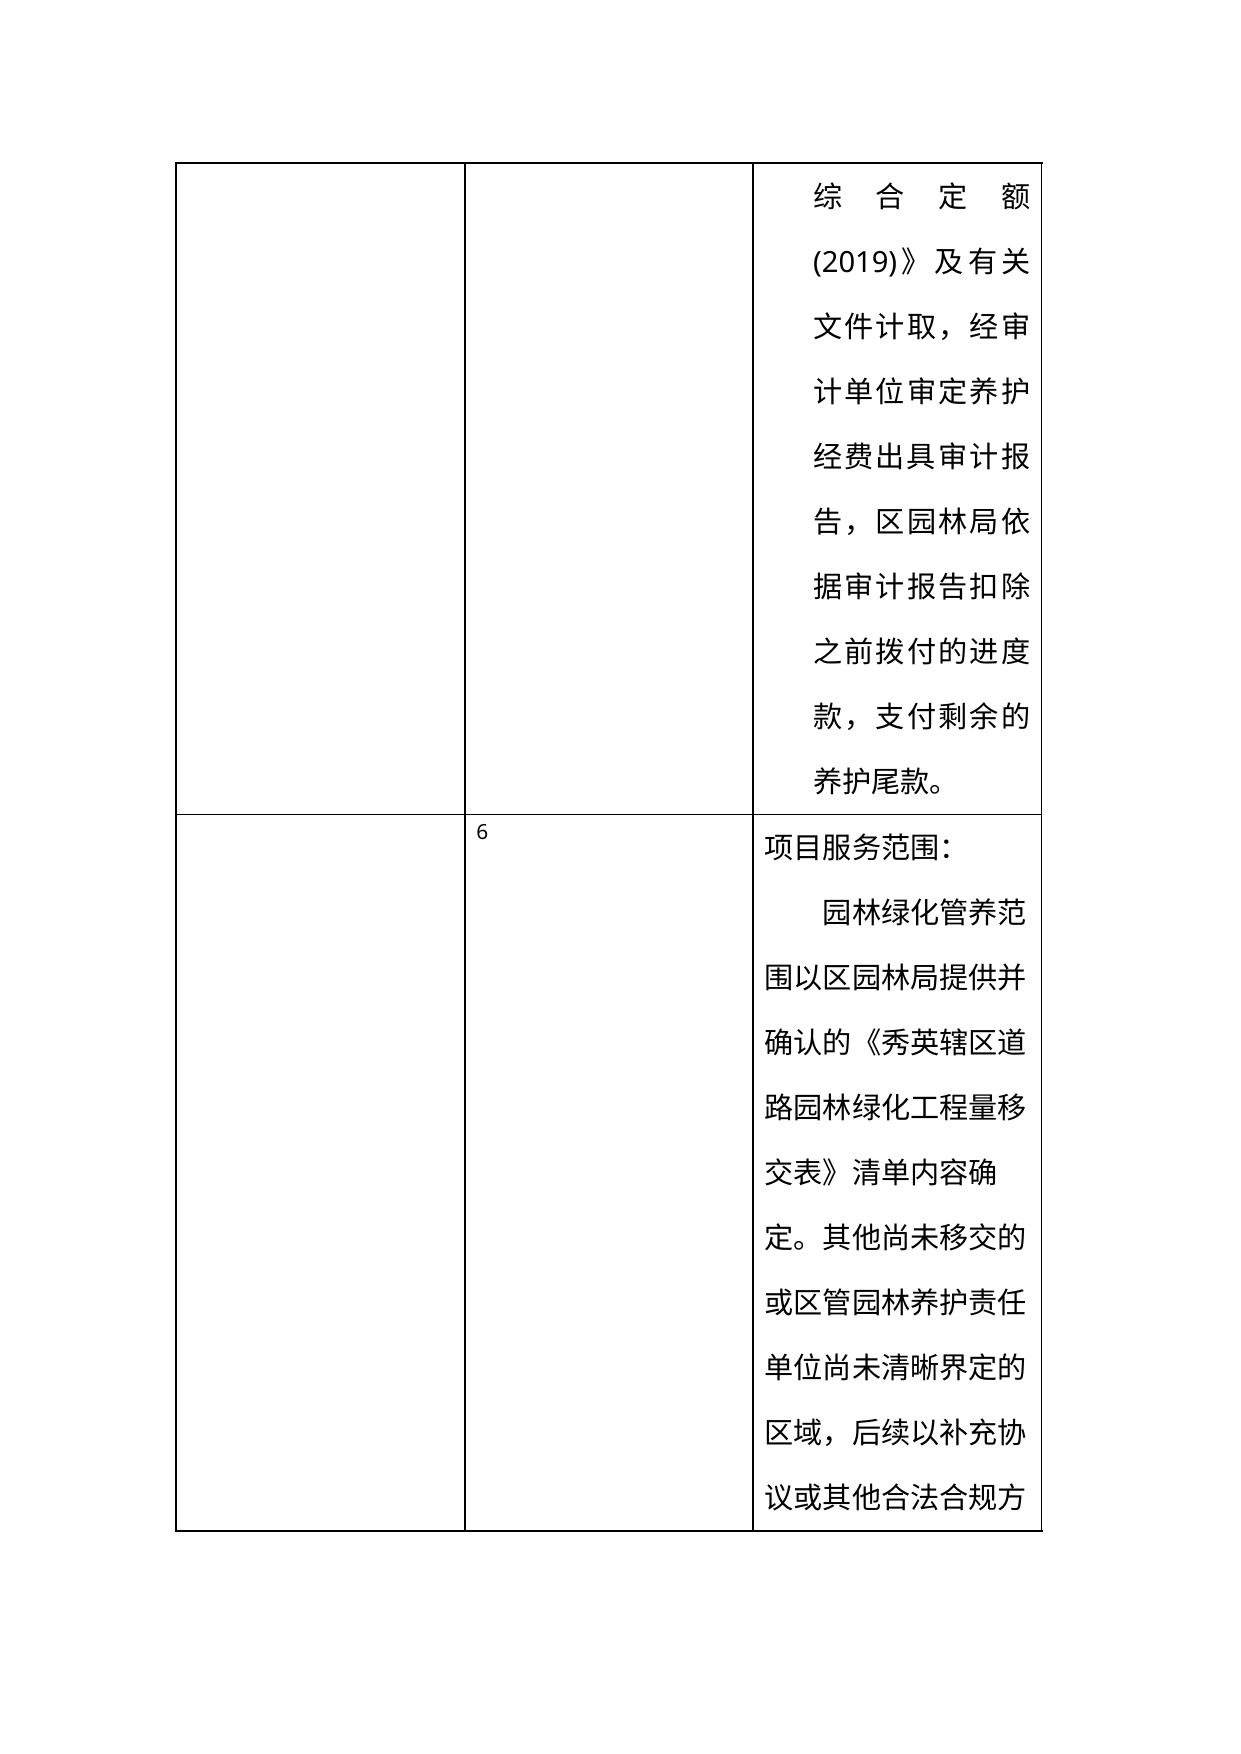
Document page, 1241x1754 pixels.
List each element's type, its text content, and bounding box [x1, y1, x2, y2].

table_cell [177, 164, 464, 813]
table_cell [754, 815, 1041, 1530]
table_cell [754, 164, 1041, 813]
table_cell 6 [466, 815, 752, 1530]
table_cell 5 [466, 164, 752, 813]
table_cell [177, 815, 464, 1530]
